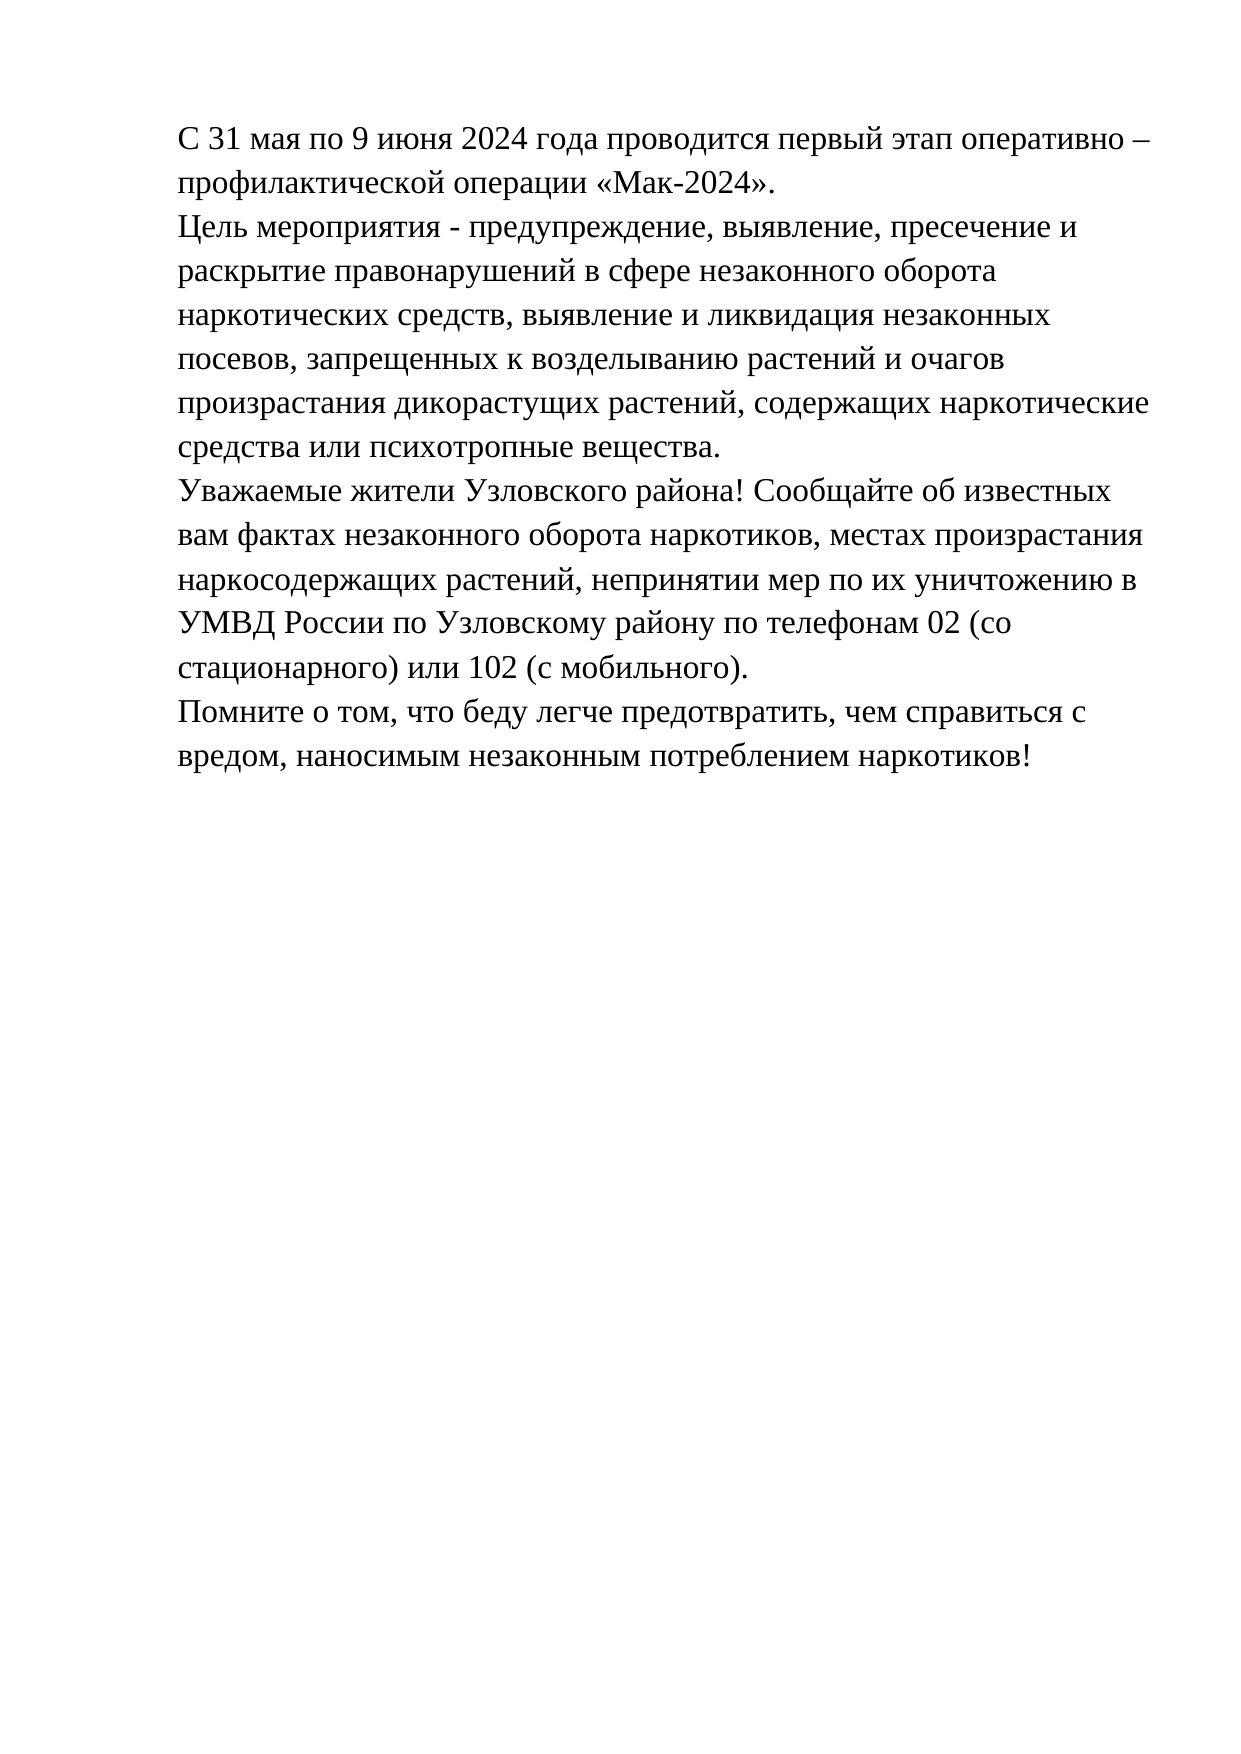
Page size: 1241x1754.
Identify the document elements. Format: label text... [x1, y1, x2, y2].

text С 31 мая по 9 июня 2024 года проводится первый этап оперативно – профилактической операции «Мак-2024». Цель мероприятия - предупреждение, выявление, пресечение и раскрытие правонарушений в сфере незаконного оборота наркотических средств, выявление и ликвидация незаконных посевов, запрещенных к возделыванию растений и очагов произрастания дикорастущих растений, содержащих наркотические средства или психотропные вещества. Уважаемые жители Узловского района! Сообщайте об известных вам фактах незаконного оборота наркотиков, местах произрастания наркосодержащих растений, непринятии мер по их уничтожению в УМВД России по Узловскому району по телефонам 02 (со стационарного) или 102 (с мобильного). Помните о том, что беду легче предотвратить, чем справиться с вредом, наносимым незаконным потреблением наркотиков! [177, 118, 1152, 773]
